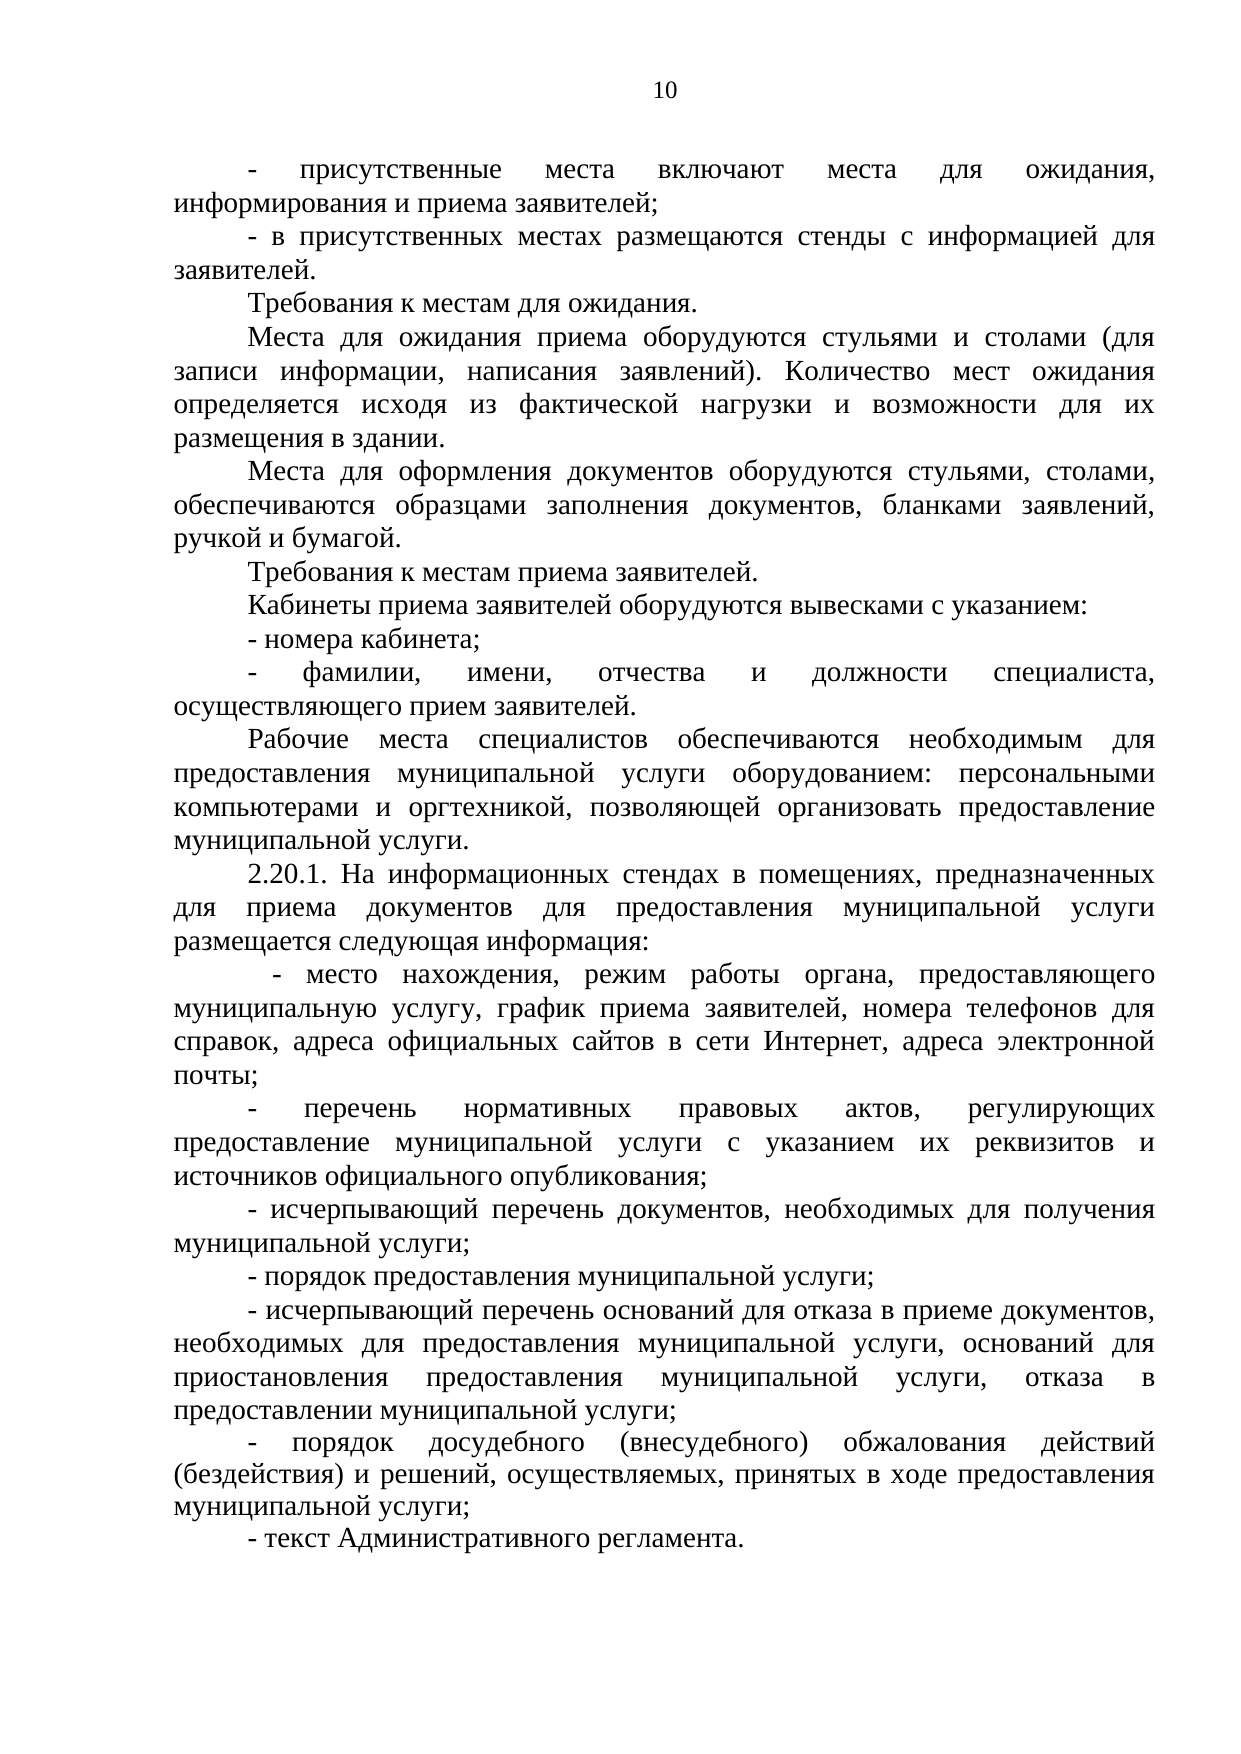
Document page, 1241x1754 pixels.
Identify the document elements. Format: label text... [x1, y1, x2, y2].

text Требования к местам приема заявителей. [173, 554, 1156, 587]
text Места для ожидания приема оборудуются стульями и столами (для записи информации, написания заявлений). Количество мест ожидания определяется исходя из фактической нагрузки и возможности для их размещения в здании. [173, 319, 1156, 453]
text - место нахождения, режим работы органа, предоставляющего муниципальную услугу, график приема заявителей, номера телефонов для справок, адреса официальных сайтов в сети Интернет, адреса электронной почты; [173, 956, 1156, 1091]
text - фамилии, имени, отчества и должности специалиста, осуществляющего прием заявителей. [173, 654, 1156, 722]
text Требования к местам для ожидания. [173, 286, 1156, 319]
text - в присутственных местах размещаются стенды с информацией для заявителей. [173, 218, 1156, 286]
text - номера кабинета; [173, 621, 1156, 654]
text Кабинеты приема заявителей оборудуются вывесками с указанием: [173, 587, 1156, 621]
text - присутственные места включают места для ожидания, информирования и приема заявителей; [173, 151, 1156, 218]
text - текст Административного регламента. [173, 1522, 1156, 1553]
text - порядок досудебного (внесудебного) обжалования действий (бездействия) и решений, осуществляемых, принятых в ходе предоставления муниципальной услуги; [173, 1426, 1156, 1522]
text - исчерпывающий перечень документов, необходимых для получения муниципальной услуги; [173, 1191, 1156, 1258]
text Места для оформления документов оборудуются стульями, столами, обеспечиваются образцами заполнения документов, бланками заявлений, ручкой и бумагой. [173, 453, 1156, 554]
text - порядок предоставления муниципальной услуги; [173, 1258, 1156, 1292]
text - перечень нормативных правовых актов, регулирующих предоставление муниципальной услуги с указанием их реквизитов и источников официального опубликования; [173, 1091, 1156, 1191]
text - исчерпывающий перечень оснований для отказа в приеме документов, необходимых для предоставления муниципальной услуги, оснований для приостановления предоставления муниципальной услуги, отказа в предоставлении муниципальной услуги; [173, 1292, 1156, 1426]
text 2.20.1. На информационных стендах в помещениях, предназначенных для приема документов для предоставления муниципальной услуги размещается следующая информация: [173, 856, 1156, 956]
text Рабочие места специалистов обеспечиваются необходимым для предоставления муниципальной услуги оборудованием: персональными компьютерами и оргтехникой, позволяющей организовать предоставление муниципальной услуги. [173, 722, 1156, 856]
